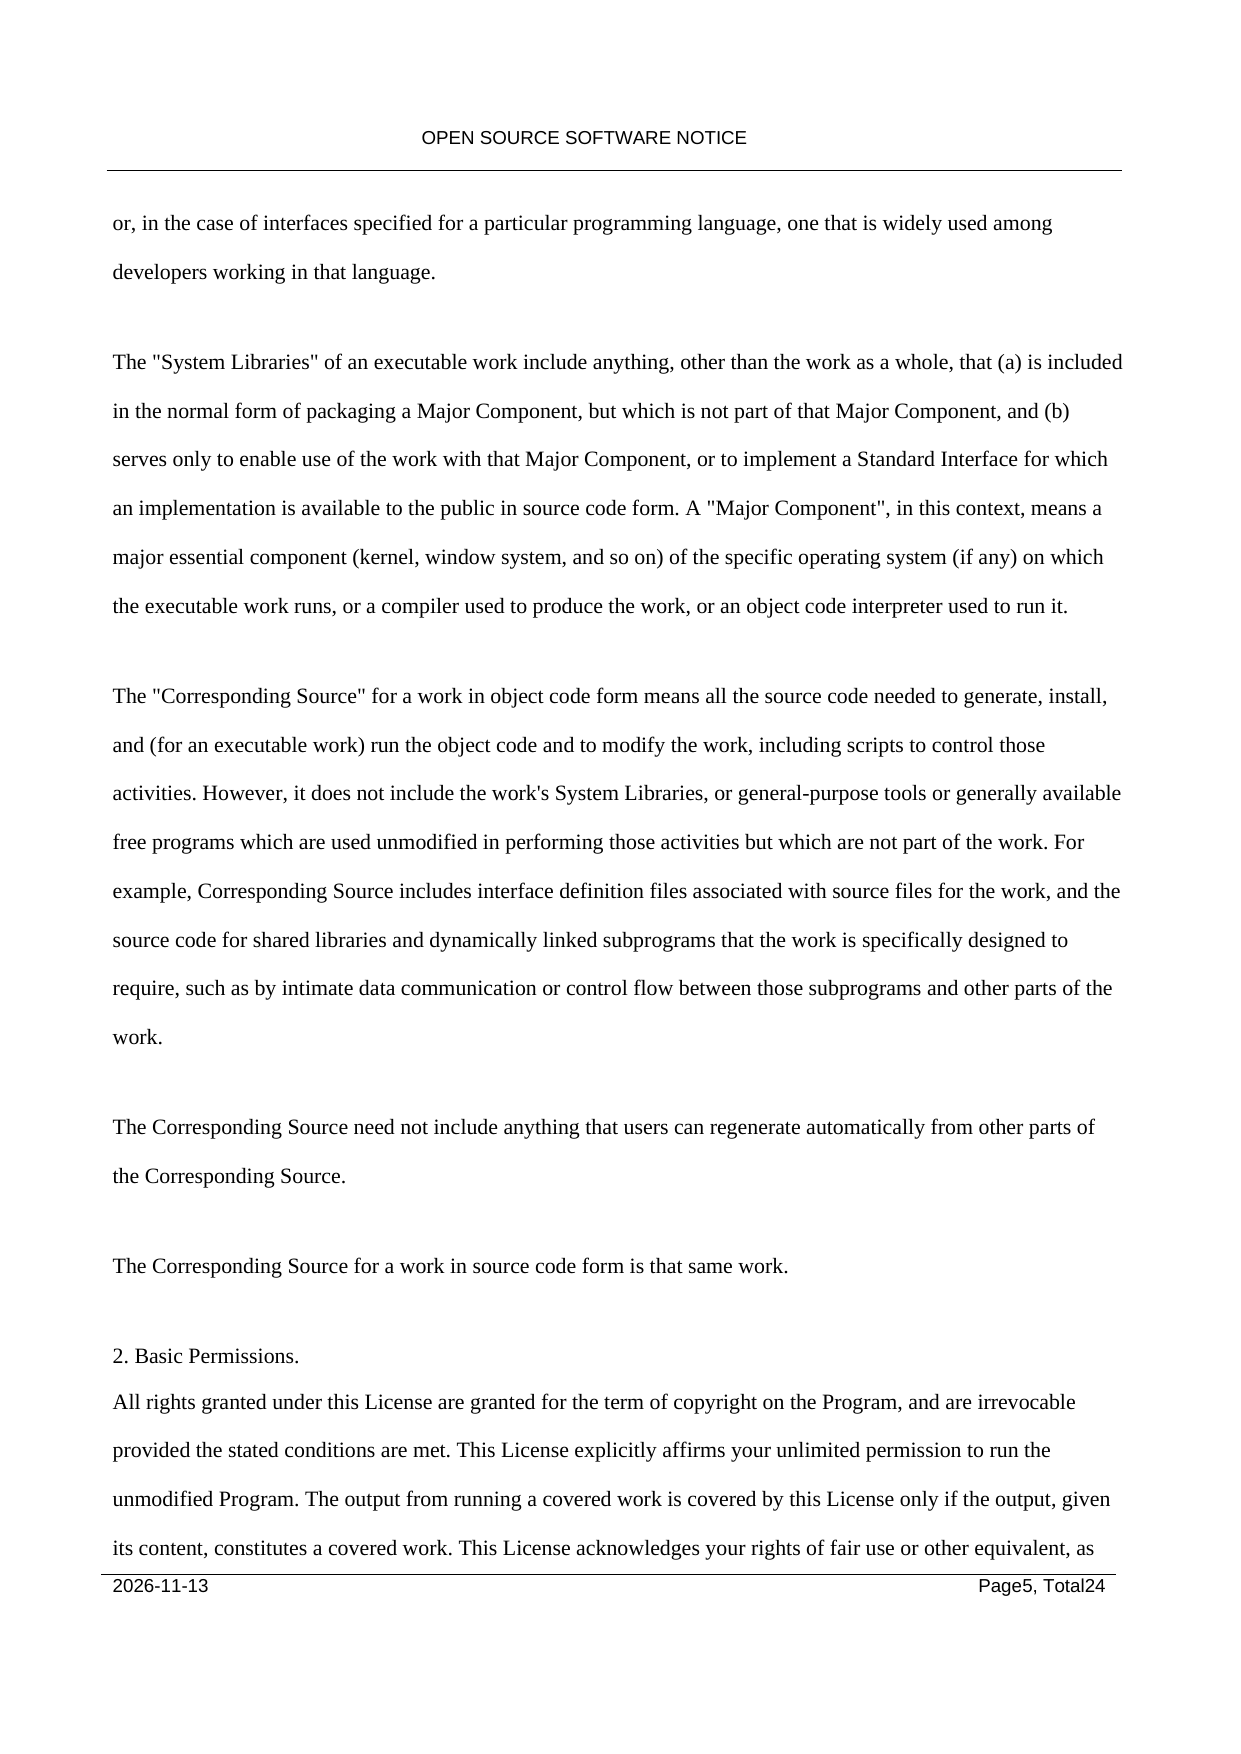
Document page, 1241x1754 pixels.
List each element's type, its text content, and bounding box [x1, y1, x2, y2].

text 2. Basic Permissions. [112, 1340, 1128, 1372]
text The "Corresponding Source" for a work in object code form means all the source code needed to generate, install, and (for an executable work) run the object code and to modify the work, including scripts to control those activities. However, it does not include the work's System Libraries, or general-purpose tools or generally available free programs which are used unmodified in performing those activities but which are not part of the work. For example, Corresponding Source includes interface definition files associated with source files for the work, and the source code for shared libraries and dynamically linked subprograms that the work is specifically designed to require, such as by intimate data communication or control flow between those subprograms and other parts of the work. [112, 679, 1128, 1053]
text The Corresponding Source need not include anything that users can regenerate automatically from other parts of the Corresponding Source. [112, 1111, 1128, 1192]
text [112, 206, 1128, 288]
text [112, 1385, 1128, 1564]
text The "System Libraries" of an executable work include anything, other than the work as a whole, that (a) is included in the normal form of packaging a Major Component, but which is not part of that Major Component, and (b) serves only to enable use of the work with that Major Component, or to implement a Standard Interface for which an implementation is available to the public in source code form. A "Major Component", in this context, means a major essential component (kernel, window system, and so on) of the specific operating system (if any) on which the executable work runs, or a compiler used to produce the work, or an object code interpreter used to run it. [112, 345, 1128, 622]
text The Corresponding Source for a work in source code form is that same work. [112, 1250, 1128, 1282]
